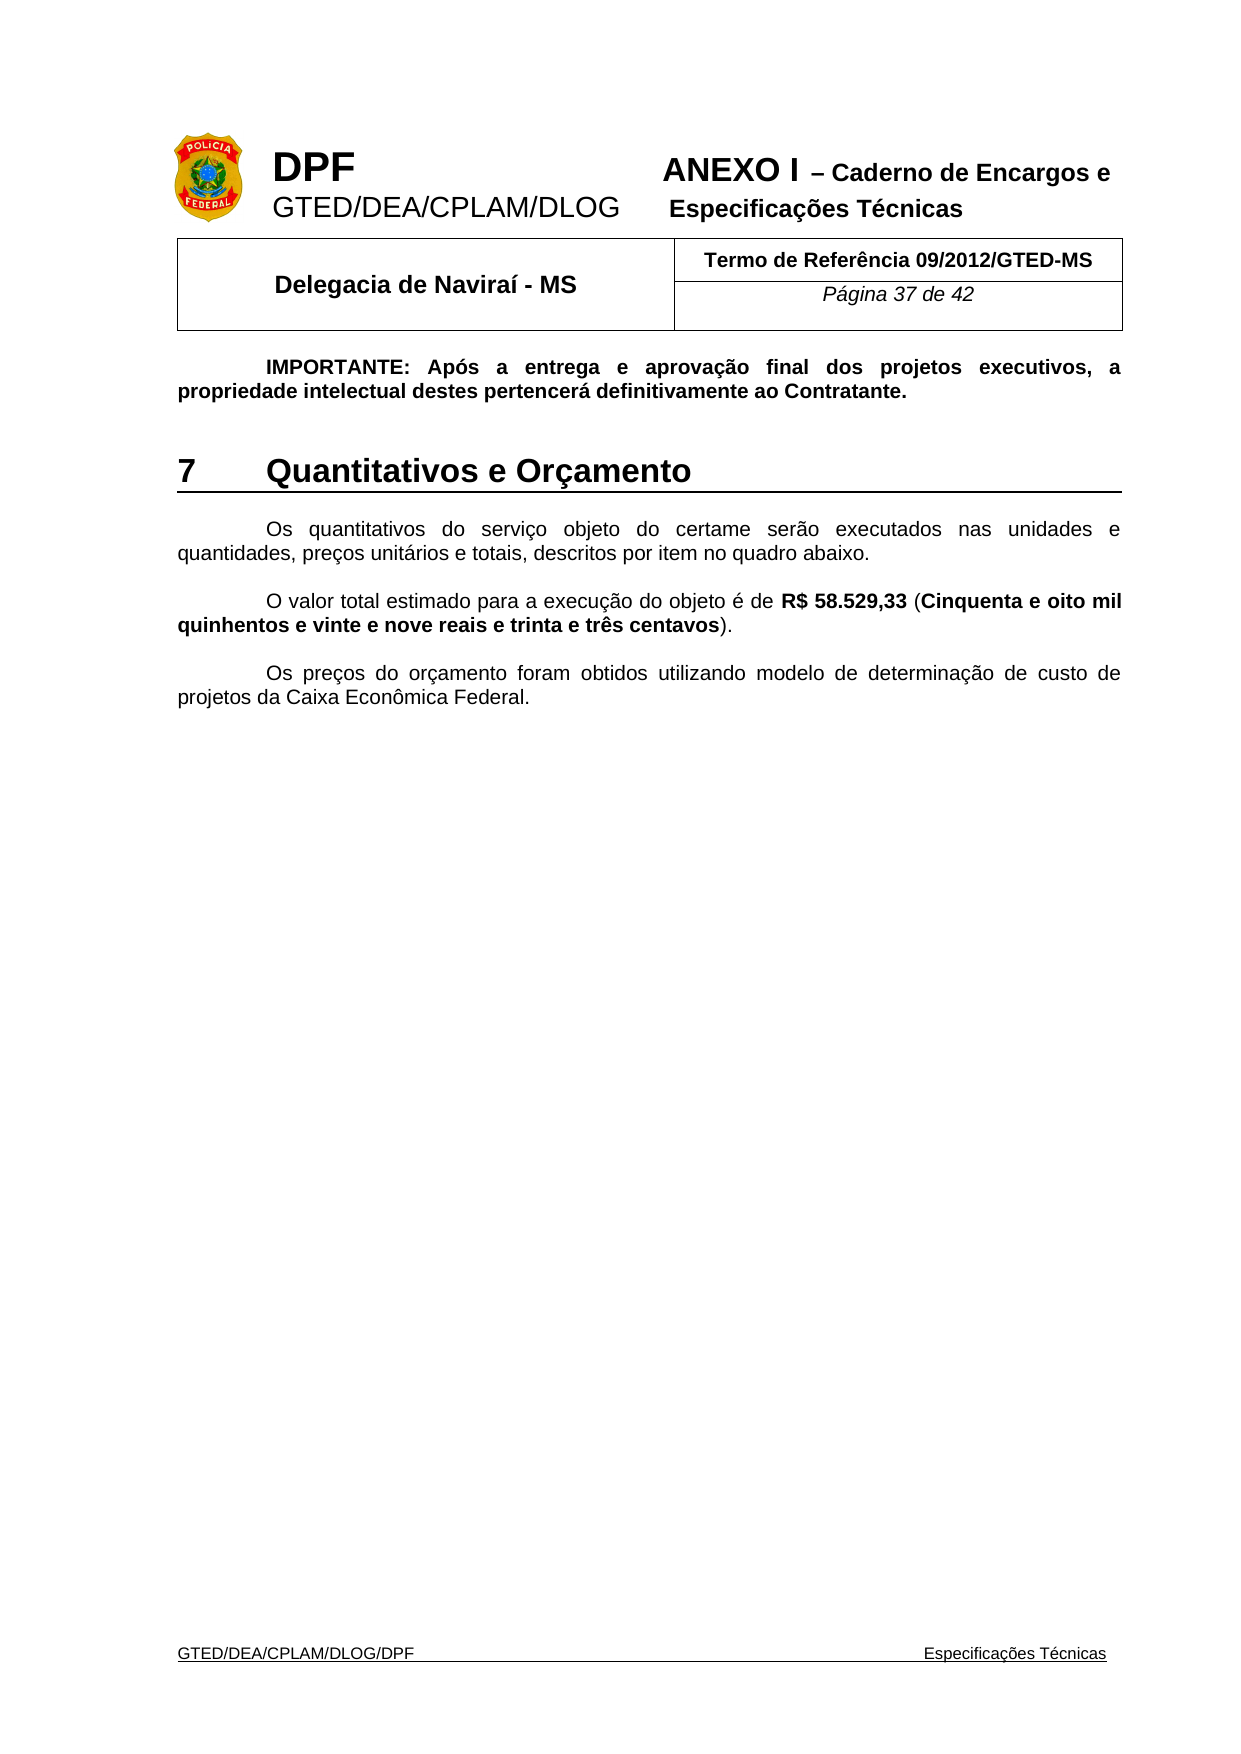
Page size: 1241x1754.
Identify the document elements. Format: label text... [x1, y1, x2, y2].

text Os quantitativos do serviço objeto do certame serão executados nas unidades e quantidades, preços unitários e totais, descritos por item no quadro abaixo. [177, 517, 1122, 565]
text 7 Quantitativos e Orçamento [177, 451, 1122, 491]
text IMPORTANTE: Após a entrega e aprovação final dos projetos executivos, a propriedade intelectual destes pertencerá definitivamente ao Contratante. [177, 355, 1122, 403]
text Os preços do orçamento foram obtidos utilizando modelo de determinação de custo de projetos da Caixa Econômica Federal. [177, 661, 1122, 708]
text O valor total estimado para a execução do objeto é de R$ 58.529,33 (Cinquenta e oito mil quinhentos e vinte e nove reais e trinta e três centavos). [177, 589, 1122, 637]
